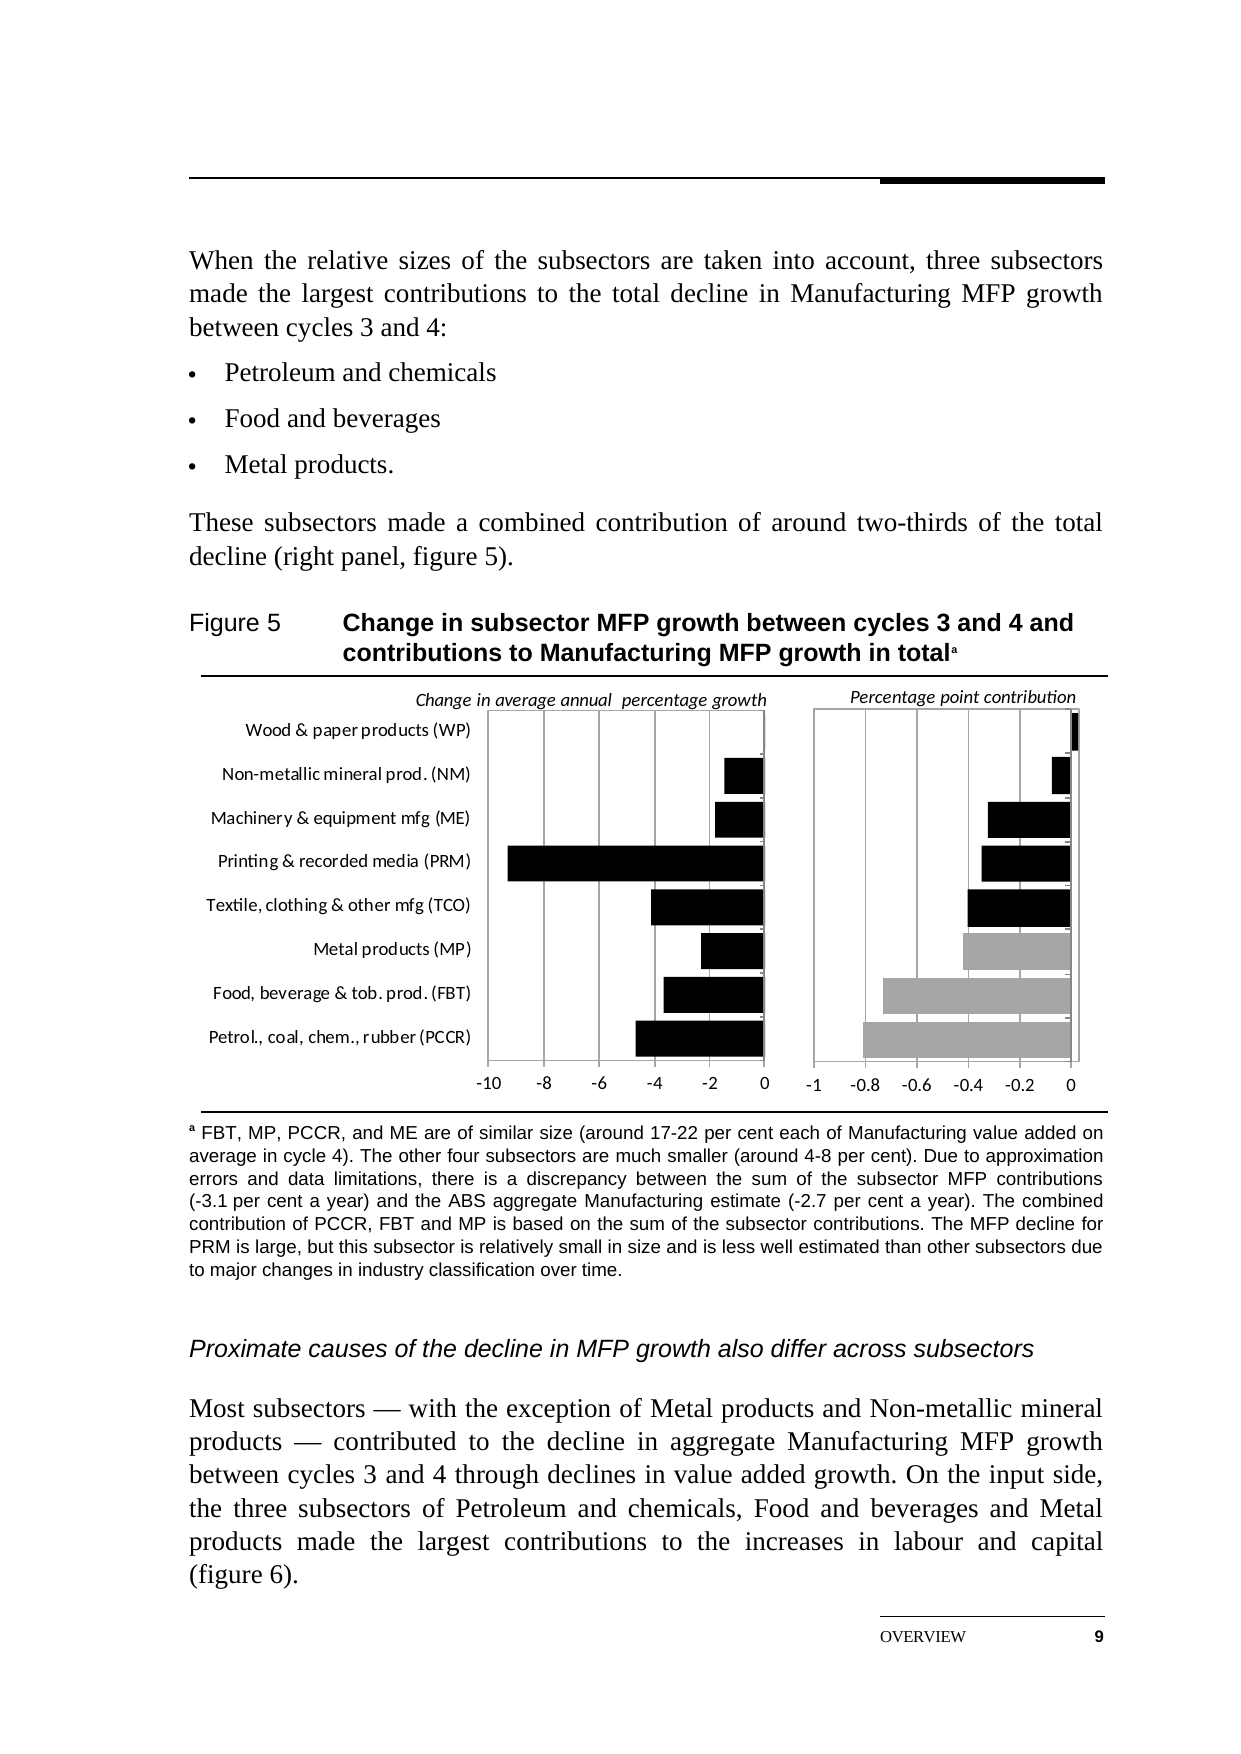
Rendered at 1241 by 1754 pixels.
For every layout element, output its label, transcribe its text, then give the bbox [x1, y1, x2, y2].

text a FBT, MP, PCCR, and ME are of similar size (around 17-22 per cent each of Manufacturing value added on average in cycle 4). The other four subsectors are much smaller (around 4-8 per cent). Due to approximation errors and data limitations, there is a discrepancy between the sum of the subsector MFP contributions (-3.1 per cent a year) and the ABS aggregate Manufacturing estimate (-2.7 per cent a year). The combined contribution of PCCR, FBT and MP is based on the sum of the subsector contributions. The MFP decline for PRM is large, but this subsector is relatively small in size and is less well estimated than other subsectors due to major changes in industry classification over time. [189, 1121, 1104, 1281]
text These subsectors made a combined contribution of around two-thirds of the total decline (right panel, figure 5). [189, 504, 1104, 571]
text When the relative sizes of the subsectors are taken into account, three subsectors made the largest contributions to the total decline in Manufacturing MFP growth between cycles 3 and 4: [189, 242, 1104, 342]
title Figure 5 Change in subsector MFP growth between cycles 3 and 4 and contributions to Manufacturing MFP growth in totala [189, 608, 1104, 667]
table_header [201, 677, 783, 1111]
list Petroleum and chemicals [189, 354, 1104, 388]
text Most subsectors — with the exception of Metal products and Non-metallic mineral products — contributed to the decline in aggregate Manufacturing MFP growth between cycles 3 and 4 through declines in value added growth. On the input side, the three subsectors of Petroleum and chemicals, Food and beverages and Metal products made the largest contributions to the increases in labour and capital (figure 6). [189, 1389, 1104, 1589]
list Metal products. [189, 446, 1104, 479]
table_header [783, 677, 1107, 1111]
subtitle Proximate causes of the decline in MFP growth also differ across subsectors [189, 1331, 1104, 1364]
list Food and beverages [189, 400, 1104, 433]
